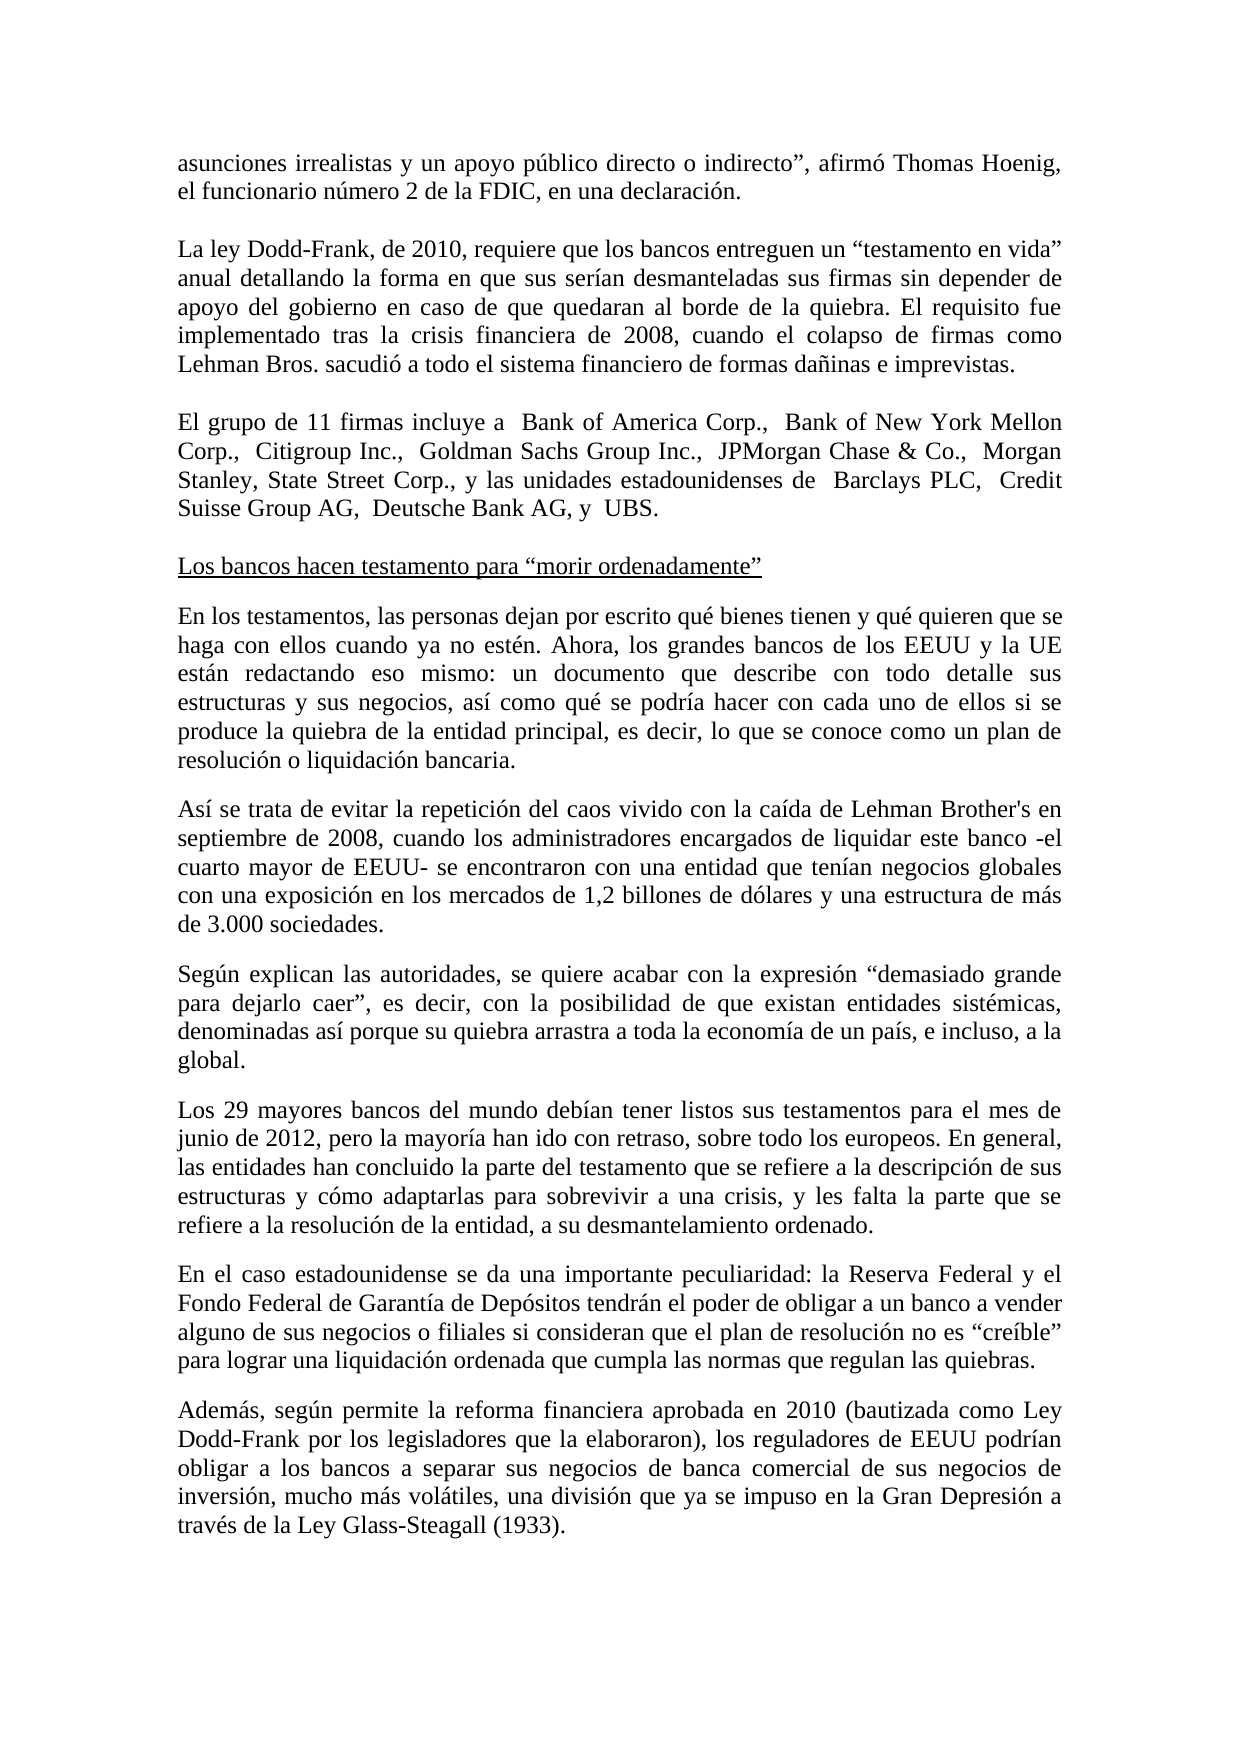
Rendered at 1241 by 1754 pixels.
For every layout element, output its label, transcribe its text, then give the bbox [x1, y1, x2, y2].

text Según explican las autoridades, se quiere acabar con la expresión “demasiado grande para dejarlo caer”, es decir, con la posibilidad de que existan entidades sistémicas, denominadas así porque su quiebra arrastra a toda la economía de un país, e incluso, a la global. [177, 959, 1063, 1074]
text Además, según permite la reforma financiera aprobada en 2010 (bautizada como Ley Dodd-Frank por los legisladores que la elaboraron), los reguladores de EEUU podrían obligar a los bancos a separar sus negocios de banca comercial de sus negocios de inversión, mucho más volátiles, una división que ya se impuso en la Gran Depresión a través de la Ley Glass-Steagall (1933). [177, 1395, 1063, 1539]
text En los testamentos, las personas dejan por escrito qué bienes tienen y qué quieren que se haga con ellos cuando ya no estén. Ahora, los grandes bancos de los EEUU y la UE están redactando eso mismo: un documento que describe con todo detalle sus estructuras y sus negocios, así como qué se podría hacer con cada uno de ellos si se produce la quiebra de la entidad principal, es decir, lo que se conoce como un plan de resolución o liquidación bancaria. [177, 601, 1063, 773]
text Los bancos hacen testamento para “morir ordenadamente” [177, 551, 1063, 580]
text La ley Dodd-Frank, de 2010, requiere que los bancos entreguen un “testamento en vida” anual detallando la forma en que sus serían desmanteladas sus firmas sin depender de apoyo del gobierno en caso de que quedaran al borde de la quiebra. El requisito fue implementado tras la crisis financiera de 2008, cuando el colapso de firmas como Lehman Bros. sacudió a todo el sistema financiero de formas dañinas e imprevistas. [177, 234, 1063, 378]
text Así se trata de evitar la repetición del caos vivido con la caída de Lehman Brother's en septiembre de 2008, cuando los administradores encargados de liquidar este banco -el cuarto mayor de EEUU- se encontraron con una entidad que tenían negocios globales con una exposición en los mercados de 1,2 billones de dólares y una estructura de más de 3.000 sociedades. [177, 794, 1063, 938]
text En el caso estadounidense se da una importante peculiaridad: la Reserva Federal y el Fondo Federal de Garantía de Depósitos tendrán el poder de obligar a un banco a vender alguno de sus negocios o filiales si consideran que el plan de resolución no es “creíble” para lograr una liquidación ordenada que cumpla las normas que regulan las quiebras. [177, 1259, 1063, 1374]
text El grupo de 11 firmas incluye a Bank of America Corp., Bank of New York Mellon Corp., Citigroup Inc., Goldman Sachs Group Inc., JPMorgan Chase & Co., Morgan Stanley, State Street Corp., y las unidades estadounidenses de Barclays PLC, Credit Suisse Group AG, Deutsche Bank AG, y UBS. [177, 407, 1063, 522]
text Los 29 mayores bancos del mundo debían tener listos sus testamentos para el mes de junio de 2012, pero la mayoría han ido con retraso, sobre todo los europeos. En general, las entidades han concluido la parte del testamento que se refiere a la descripción de sus estructuras y cómo adaptarlas para sobrevivir a una crisis, y les falta la parte que se refiere a la resolución de la entidad, a su desmantelamiento ordenado. [177, 1095, 1063, 1238]
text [177, 148, 1063, 205]
